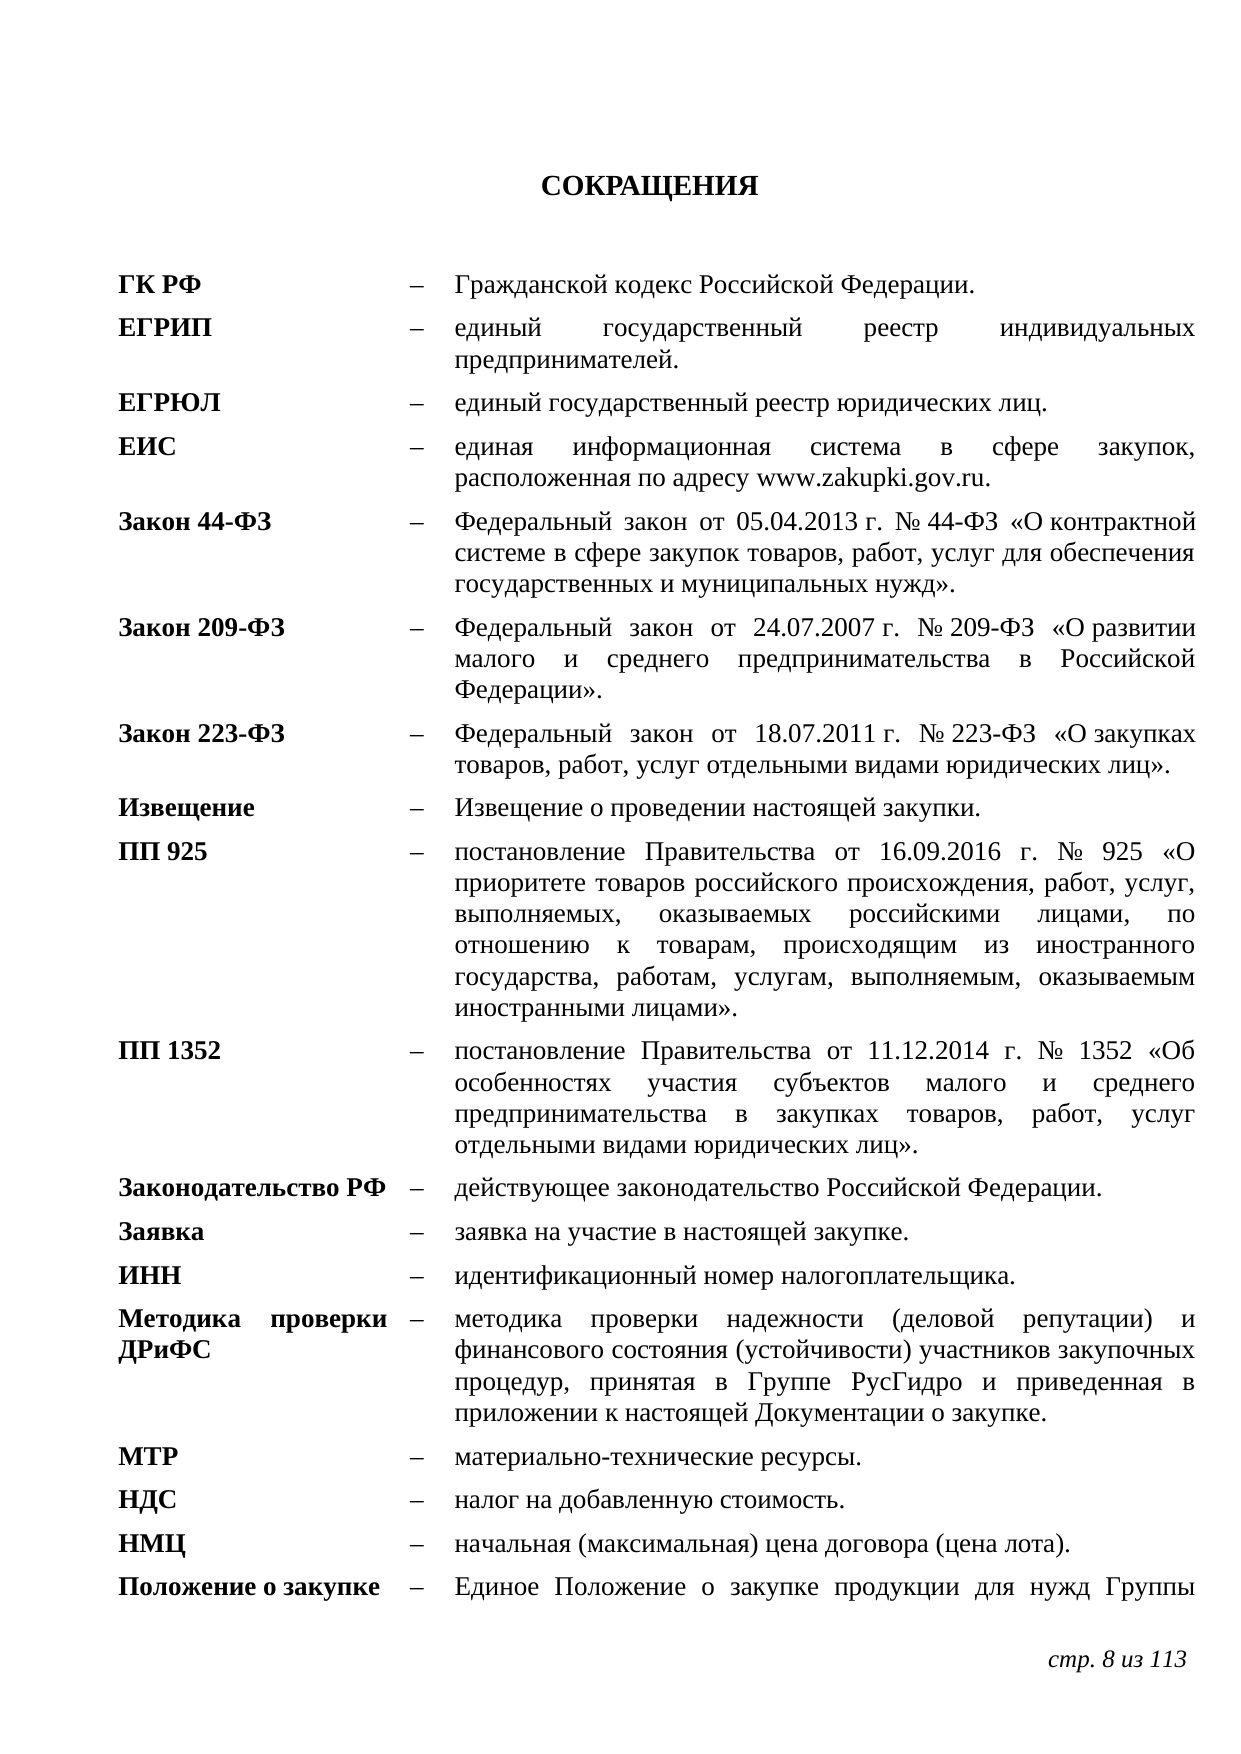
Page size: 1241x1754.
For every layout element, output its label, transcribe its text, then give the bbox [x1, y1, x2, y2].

table_cell – [399, 823, 443, 1022]
table_cell МТР [107, 1427, 399, 1471]
table_cell Методика проверки ДРиФС [107, 1290, 399, 1427]
table_cell – [399, 1471, 443, 1514]
subtitle СОКРАЩЕНИЯ [118, 168, 1181, 202]
table_cell ПП 1352 [107, 1022, 399, 1159]
table_cell – [399, 1290, 443, 1427]
table_cell Федеральный закон от 05.04.2013 г. № 44-ФЗ «О контрактной системе в сфере закупок товаров, работ, услуг для обеспечения государственных и муниципальных нужд». [443, 492, 1207, 598]
table_cell – [399, 1427, 443, 1471]
table_cell НМЦ [107, 1514, 399, 1558]
table_cell Закон 209-ФЗ [107, 598, 399, 704]
table_cell НДС [107, 1471, 399, 1514]
table_cell – [399, 299, 443, 374]
table_cell единая информационная система в сфере закупок, расположенная по адресу www.zakupki.gov.ru. [443, 418, 1207, 492]
table_cell Федеральный закон от 24.07.2007 г. № 209-ФЗ «О развитии малого и среднего предпринимательства в Российской Федерации». [443, 598, 1207, 704]
table_cell Федеральный закон от 18.07.2011 г. № 223-ФЗ «О закупках товаров, работ, услуг отдельными видами юридических лиц». [443, 704, 1207, 779]
table_cell Закон 223-ФЗ [107, 704, 399, 779]
table_cell Положение о закупке [107, 1558, 399, 1602]
table_cell – [399, 1514, 443, 1558]
table_cell – [399, 1022, 443, 1159]
table_header – [399, 255, 443, 299]
table_cell ЕГРИП [107, 299, 399, 374]
table_cell ПП 925 [107, 823, 399, 1022]
table_cell – [399, 374, 443, 417]
table_cell методика проверки надежности (деловой репутации) и финансового состояния (устойчивости) участников закупочных процедур, принятая в Группе РусГидро и приведенная в приложении к настоящей Документации о закупке. [443, 1290, 1207, 1427]
table_cell заявка на участие в настоящей закупке. [443, 1203, 1207, 1246]
table_cell Извещение о проведении настоящей закупки. [443, 779, 1207, 823]
table_cell действующее законодательство Российской Федерации. [443, 1159, 1207, 1203]
table_cell материально-технические ресурсы. [443, 1427, 1207, 1471]
table_cell Извещение [107, 779, 399, 823]
table_cell – [399, 1246, 443, 1290]
table_cell единый государственный реестр индивидуальных предпринимателей. [443, 299, 1207, 374]
table_cell – [399, 1159, 443, 1203]
table_cell единый государственный реестр юридических лиц. [443, 374, 1207, 417]
table_cell – [399, 492, 443, 598]
table_cell – [399, 1203, 443, 1246]
table_cell начальная (максимальная) цена договора (цена лота). [443, 1514, 1207, 1558]
table_header ГК РФ [107, 255, 399, 299]
table_cell – [399, 779, 443, 823]
table_cell Заявка [107, 1203, 399, 1246]
table_cell идентификационный номер налогоплательщика. [443, 1246, 1207, 1290]
table_cell постановление Правительства от 11.12.2014 г. № 1352 «Об особенностях участия субъектов малого и среднего предпринимательства в закупках товаров, работ, услуг отдельными видами юридических лиц». [443, 1022, 1207, 1159]
table_header Гражданской кодекс Российской Федерации. [443, 255, 1207, 299]
table_cell ИНН [107, 1246, 399, 1290]
table_cell ЕГРЮЛ [107, 374, 399, 417]
table_cell постановление Правительства от 16.09.2016 г. № 925 «О приоритете товаров российского происхождения, работ, услуг, выполняемых, оказываемых российскими лицами, по отношению к товарам, происходящим из иностранного государства, работам, услугам, выполняемым, оказываемым иностранными лицами». [443, 823, 1207, 1022]
table_cell налог на добавленную стоимость. [443, 1471, 1207, 1514]
table_cell – [399, 418, 443, 492]
table_cell Закон 44-ФЗ [107, 492, 399, 598]
table_cell – [399, 598, 443, 704]
table_cell – [399, 704, 443, 779]
table_cell ЕИС [107, 418, 399, 492]
table_cell – [399, 1558, 443, 1602]
table_cell Законодательство РФ [107, 1159, 399, 1203]
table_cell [443, 1558, 1207, 1602]
